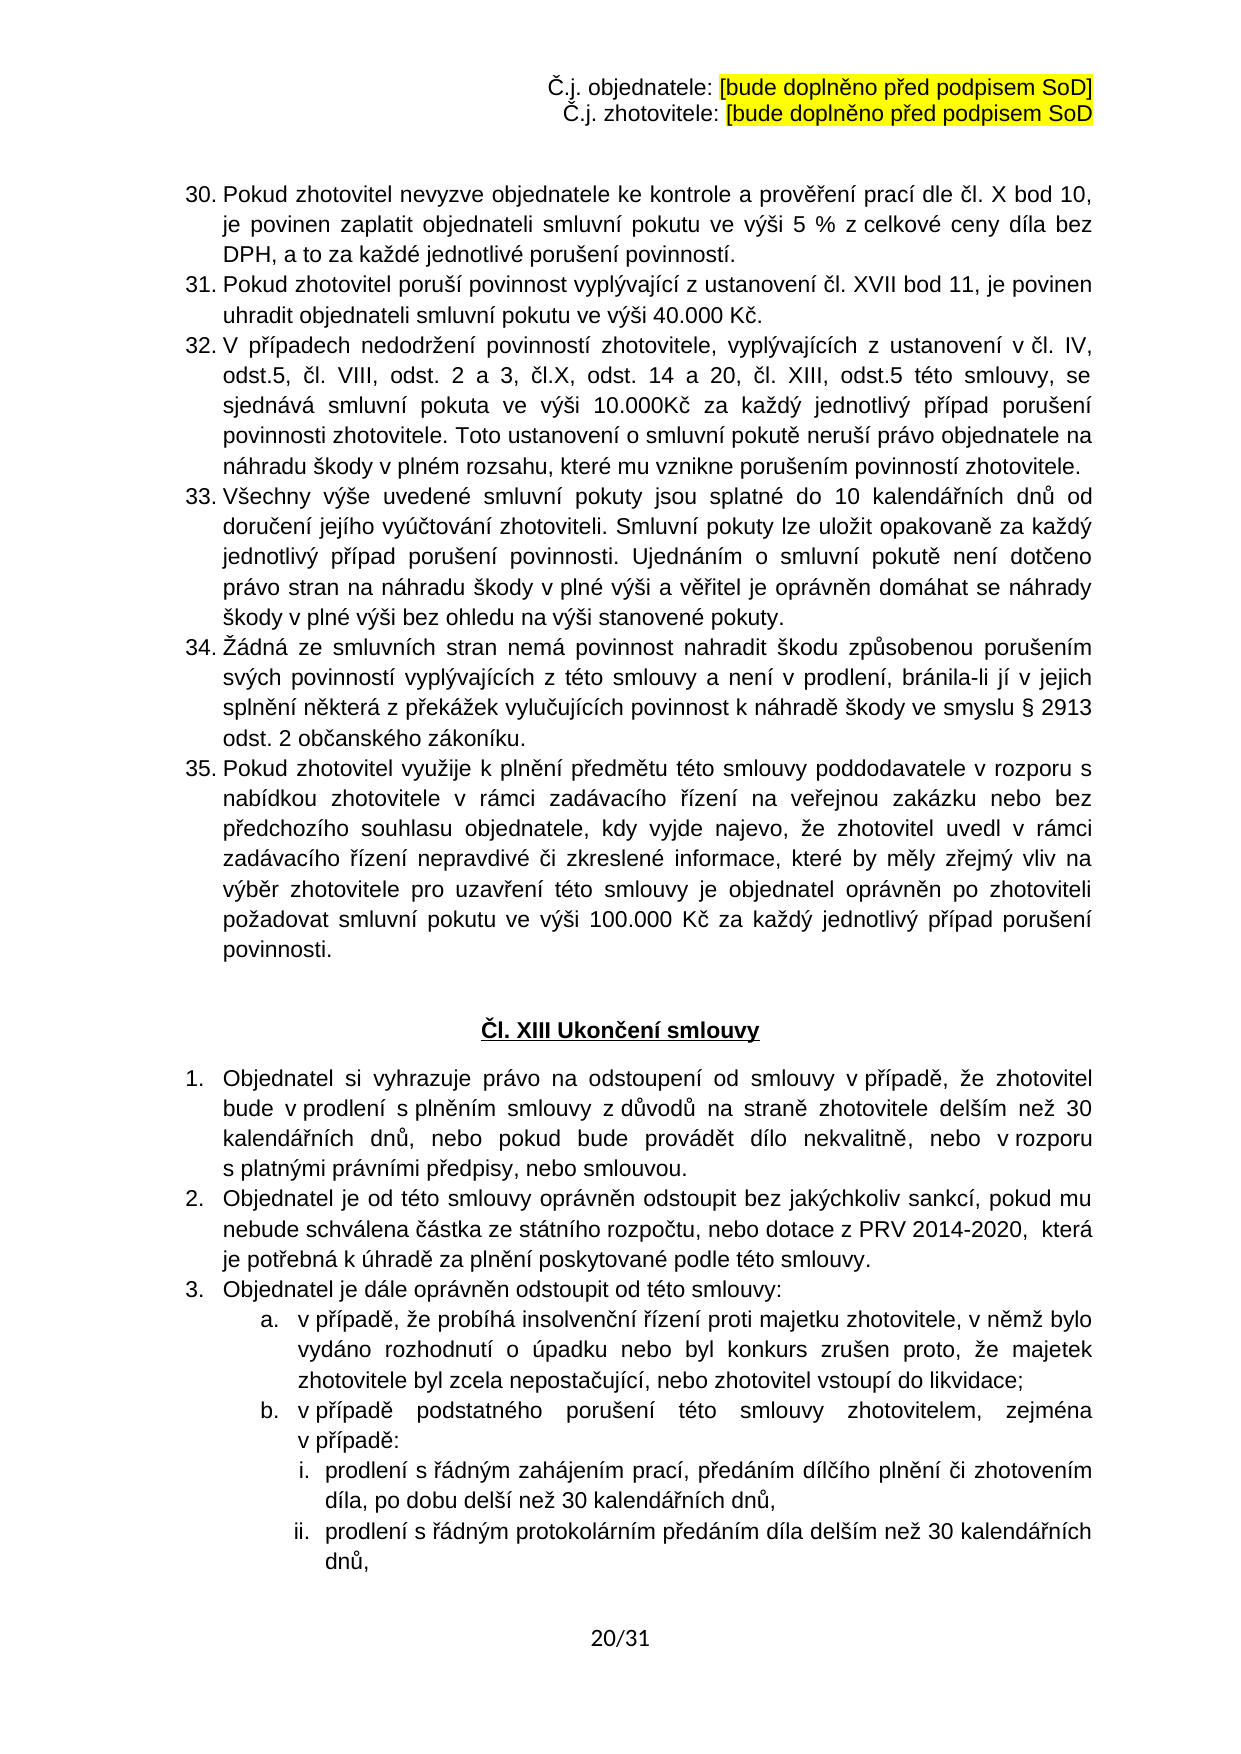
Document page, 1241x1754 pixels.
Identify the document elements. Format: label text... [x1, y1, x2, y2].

list Pokud zhotovitel využije k plnění předmětu této smlouvy poddodavatele v rozporu s nabídkou zhotovitele v rámci zadávacího řízení na veřejnou zakázku nebo bez předchozího souhlasu objednatele, kdy vyjde najevo, že zhotovitel uvedl v rámci zadávacího řízení nepravdivé či zkreslené informace, které by měly zřejmý vliv na výběr zhotovitele pro uzavření této smlouvy je objednatel oprávněn po zhotoviteli požadovat smluvní pokutu ve výši 100.000 Kč za každý jednotlivý případ porušení povinnosti. [185, 755, 1093, 962]
list Žádná ze smluvních stran nemá povinnost nahradit škodu způsobenou porušením svých povinností vyplývajících z této smlouvy a není v prodlení, bránila-li jí v jejich splnění některá z překážek vylučujících povinnost k náhradě škody ve smyslu § 2913 odst. 2 občanského zákoníku. [185, 634, 1093, 751]
list prodlení s řádným zahájením prací, předáním dílčího plnění či zhotovením díla, po dobu delší než 30 kalendářních dnů, [310, 1457, 1093, 1514]
list V případech nedodržení povinností zhotovitele, vyplývajících z ustanovení v čl. IV, odst.5, čl. VIII, odst. 2 a 3, čl.X, odst. 14 a 20, čl. XIII, odst.5 této smlouvy, se sjednává smluvní pokuta ve výši 10.000Kč za každý jednotlivý případ porušení povinnosti zhotovitele. Toto ustanovení o smluvní pokutě neruší právo objednatele na náhradu škody v plném rozsahu, které mu vznikne porušením povinností zhotovitele. [185, 332, 1093, 479]
list v případě, že probíhá insolvenční řízení proti majetku zhotovitele, v němž bylo vydáno rozhodnutí o úpadku nebo byl konkurs zrušen proto, že majetek zhotovitele byl zcela nepostačující, nebo zhotovitel vstoupí do likvidace; [260, 1306, 1093, 1393]
list prodlení s řádným protokolárním předáním díla delším než 30 kalendářních dnů, [310, 1518, 1093, 1574]
list Objednatel si vyhrazuje právo na odstoupení od smlouvy v případě, že zhotovitel bude v prodlení s plněním smlouvy z důvodů na straně zhotovitele delším než 30 kalendářních dnů, nebo pokud bude provádět dílo nekvalitně, nebo v rozporu s platnými právními předpisy, nebo smlouvou. [185, 1064, 1093, 1181]
list Objednatel je od této smlouvy oprávněn odstoupit bez jakýchkoliv sankcí, pokud mu nebude schválena částka ze státního rozpočtu, nebo dotace z PRV 2014-2020, která je potřebná k úhradě za plnění poskytované podle této smlouvy. [185, 1185, 1093, 1272]
text Čl. XIII Ukončení smlouvy [148, 1017, 1093, 1044]
list v případě podstatného porušení této smlouvy zhotovitelem, zejména v případě: [260, 1397, 1093, 1453]
list Pokud zhotovitel poruší povinnost vyplývající z ustanovení čl. XVII bod 11, je povinen uhradit objednateli smluvní pokutu ve výši 40.000 Kč. [185, 271, 1093, 328]
list Objednatel je dále oprávněn odstoupit od této smlouvy: [185, 1276, 1093, 1302]
list Všechny výše uvedené smluvní pokuty jsou splatné do 10 kalendářních dnů od doručení jejího vyúčtování zhotoviteli. Smluvní pokuty lze uložit opakovaně za každý jednotlivý případ porušení povinnosti. Ujednáním o smluvní pokutě není dotčeno právo stran na náhradu škody v plné výši a věřitel je oprávněn domáhat se náhrady škody v plné výši bez ohledu na výši stanovené pokuty. [185, 483, 1093, 630]
list Pokud zhotovitel nevyzve objednatele ke kontrole a prověření prací dle čl. X bod 10, je povinen zaplatit objednateli smluvní pokutu ve výši 5 % z celkové ceny díla bez DPH, a to za každé jednotlivé porušení povinností. [185, 181, 1093, 268]
